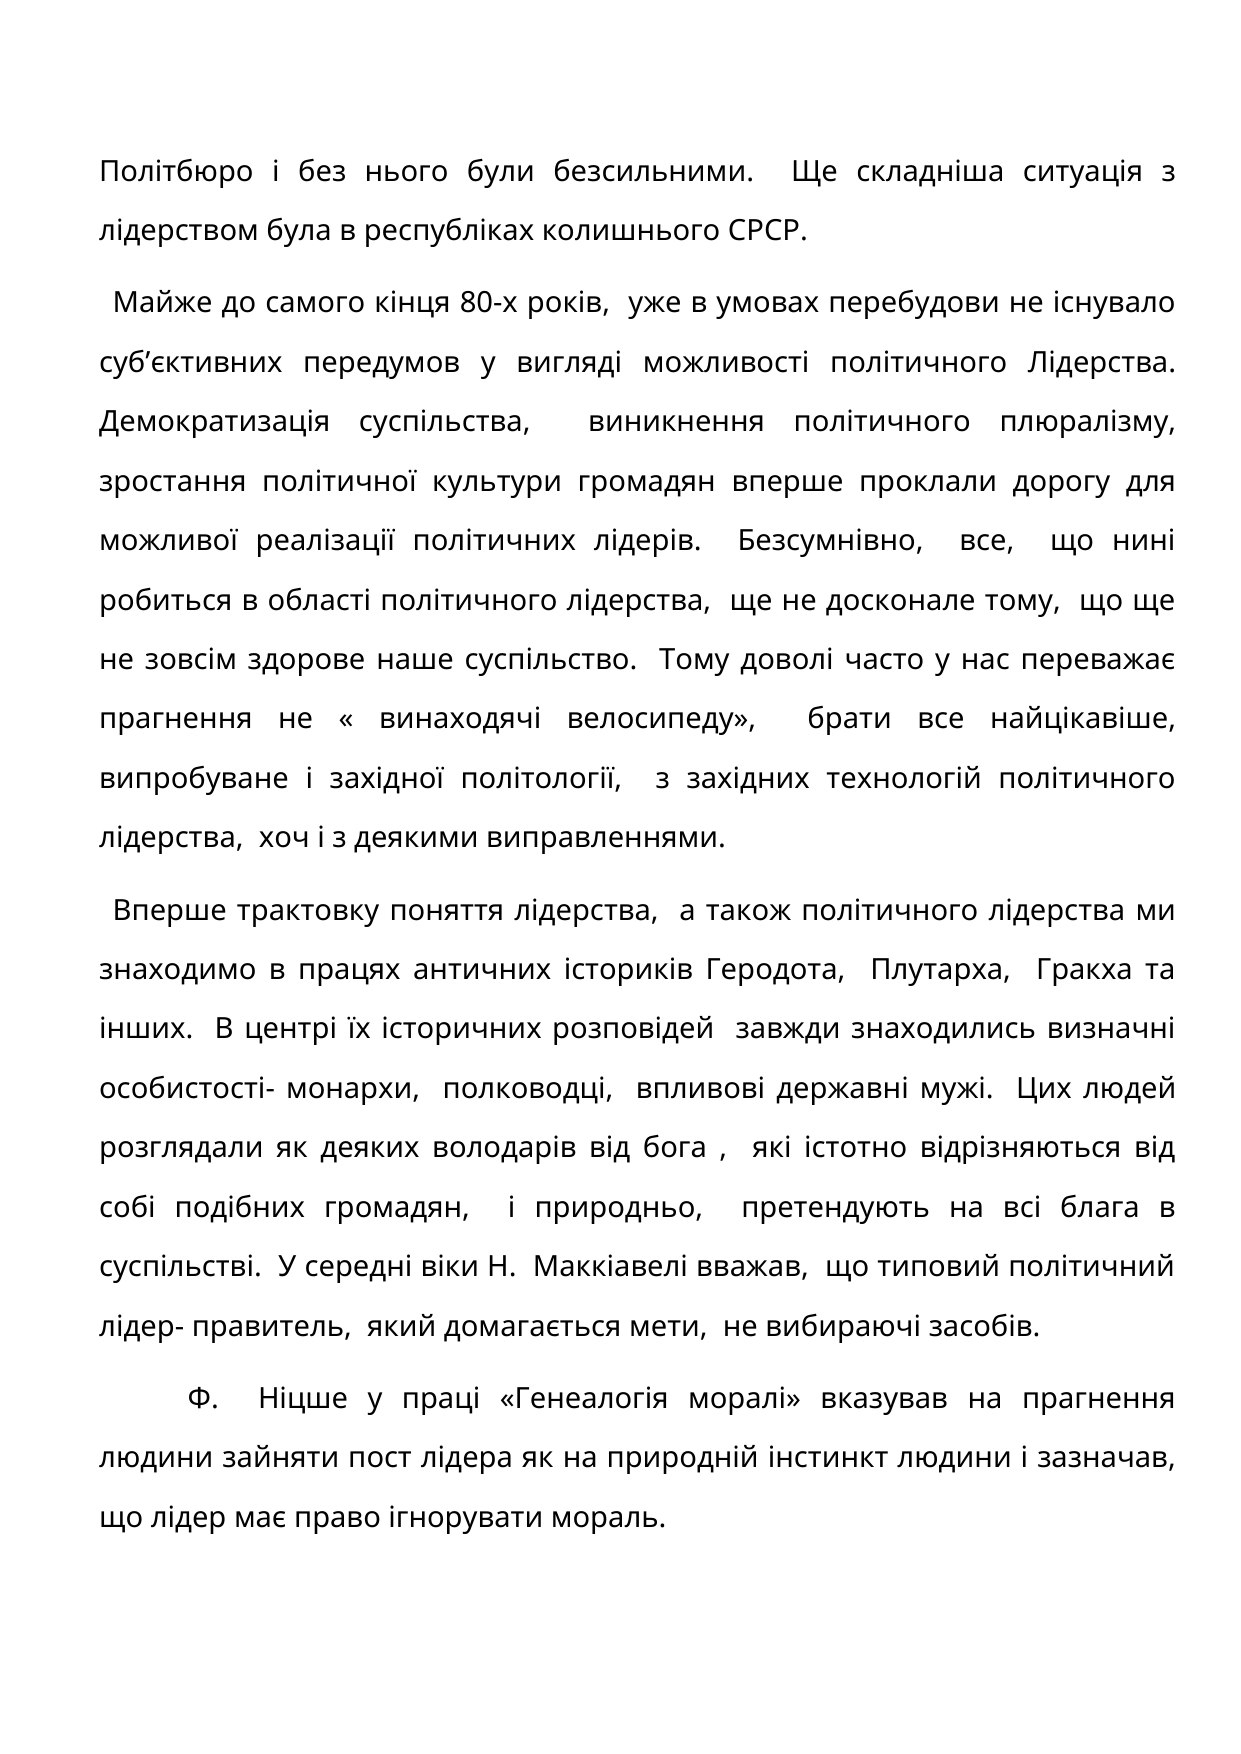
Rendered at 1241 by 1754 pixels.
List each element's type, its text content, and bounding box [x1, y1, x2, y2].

text Майже до самого кінця 80-х років, уже в умовах перебудови не існувало суб’єктивних передумов у вигляді можливості політичного Лідерства. Демократизація суспільства, виникнення політичного плюралізму, зростання політичної культури громадян вперше проклали дорогу для можливої реалізації політичних лідерів. Безсумнівно, все, що нині робиться в області політичного лідерства, ще не досконале тому, що ще не зовсім здорове наше суспільство. Тому доволі часто у нас переважає прагнення не « винаходячі велосипеду», брати все найцікавіше, випробуване і західної політології, з західних технологій політичного лідерства, хоч і з деякими виправленнями. [99, 281, 1177, 856]
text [99, 150, 1177, 249]
text Ф. Ніцше у праці «Генеалогія моралі» вказував на прагнення людини зайняти пост лідера як на природній інстинкт людини і зазначав, що лідер має право ігнорувати мораль. [99, 1377, 1177, 1536]
text Вперше трактовку поняття лідерства, а також політичного лідерства ми знаходимо в працях античних істориків Геродота, Плутарха, Гракха та інших. В центрі їх історичних розповідей завжди знаходились визначні особистості- монархи, полководці, впливові державні мужі. Цих людей розглядали як деяких володарів від бога , які істотно відрізняються від собі подібних громадян, і природньо, претендують на всі блага в суспільстві. У середні віки Н. Маккіавелі вважав, що типовий політичний лідер- правитель, який домагається мети, не вибираючі засобів. [99, 889, 1177, 1345]
